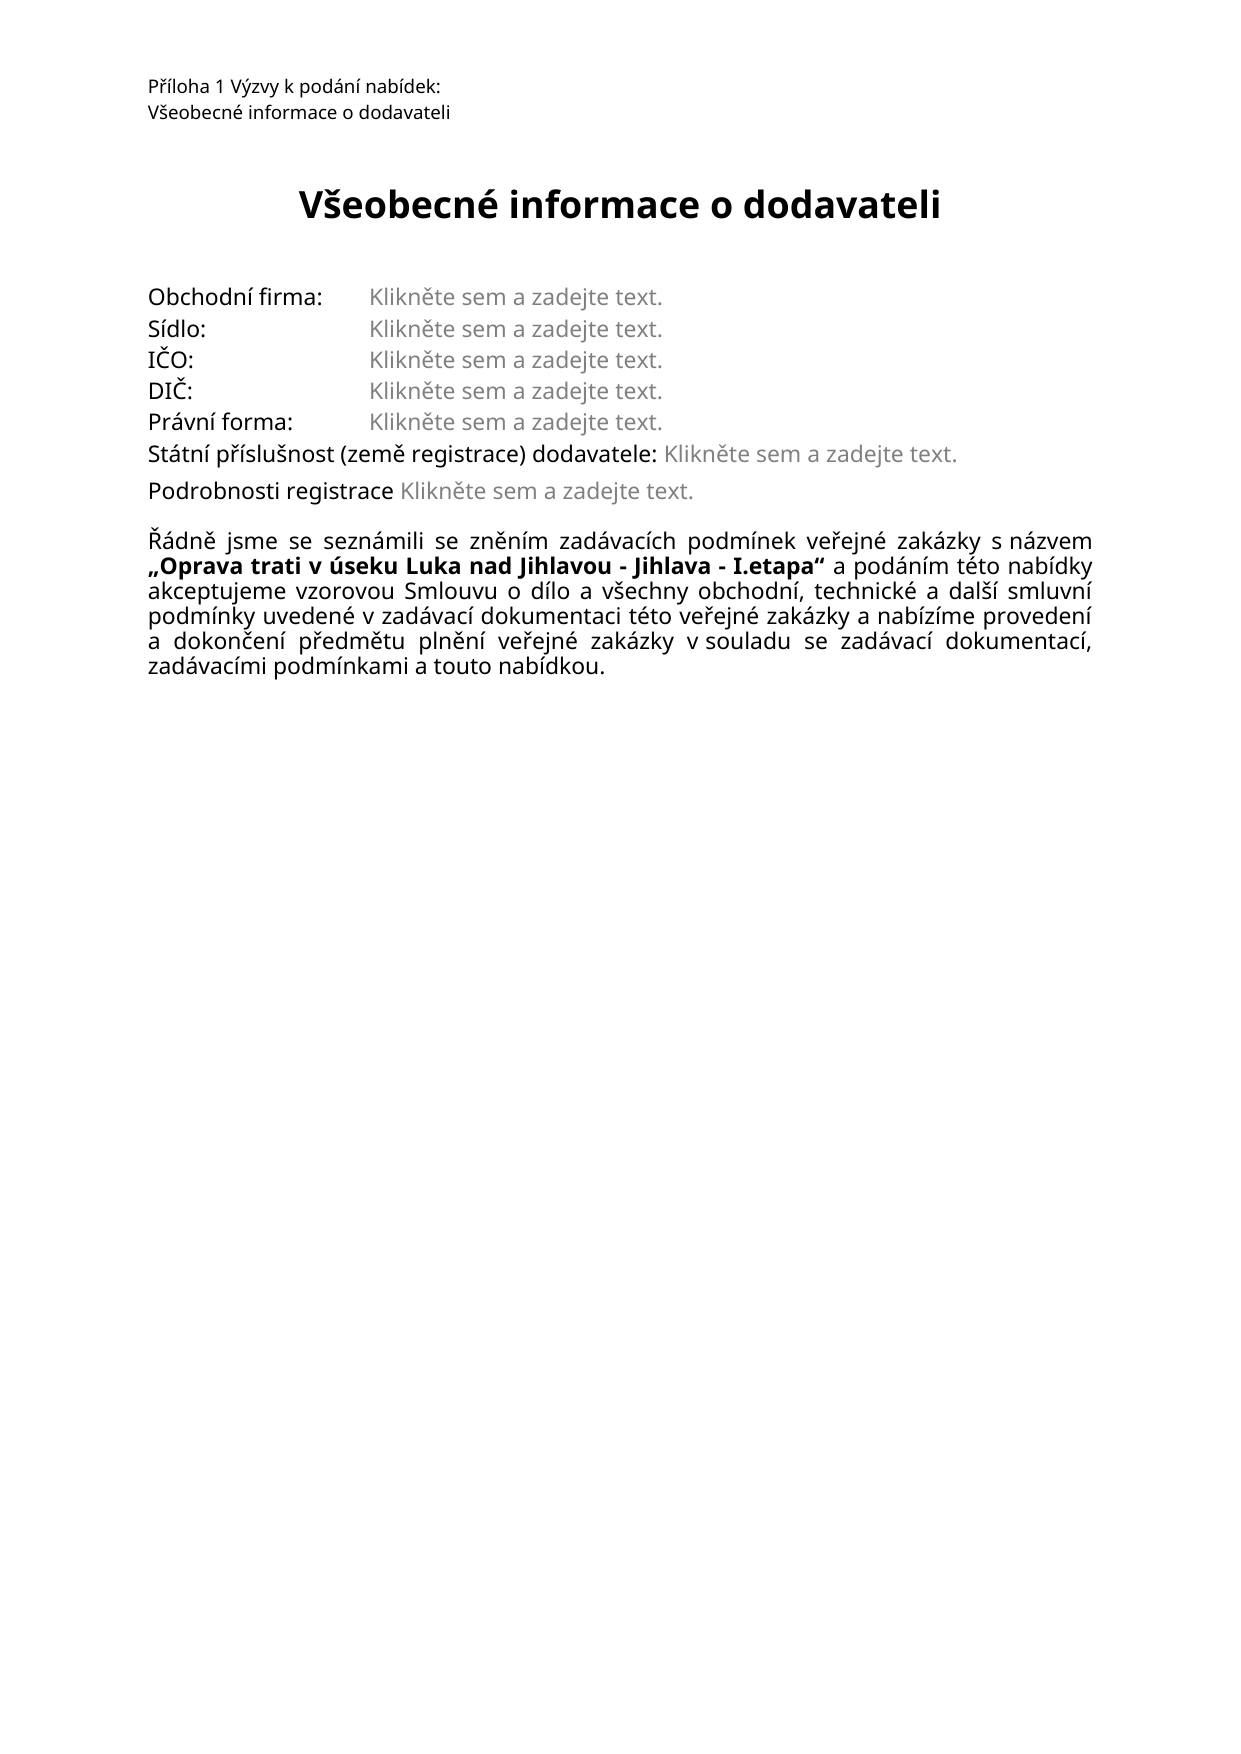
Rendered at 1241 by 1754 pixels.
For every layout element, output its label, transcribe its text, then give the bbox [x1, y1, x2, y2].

text Podrobnosti registrace [148, 479, 1093, 504]
text Státní příslušnost (země registrace) dodavatele: [148, 442, 1093, 467]
text Právní forma: [148, 411, 1093, 436]
text Obchodní firma: [148, 286, 1093, 311]
text DIČ: [148, 379, 1093, 404]
text Řádně jsme se seznámili se zněním zadávacích podmínek veřejné zakázky s názvem „Oprava trati v úseku Luka nad Jihlavou - Jihlava - I.etapa“ a podáním této nabídky akceptujeme vzorovou Smlouvu o dílo a všechny obchodní, technické a další smluvní podmínky uvedené v zadávací dokumentaci této veřejné zakázky a nabízíme provedení a dokončení předmětu plnění veřejné zakázky v souladu se zadávací dokumentací, zadávacími podmínkami a touto nabídkou. [148, 529, 1093, 679]
text Sídlo: [148, 317, 1093, 342]
text IČO: [148, 348, 1093, 373]
title Všeobecné informace o dodavateli [148, 178, 1093, 229]
